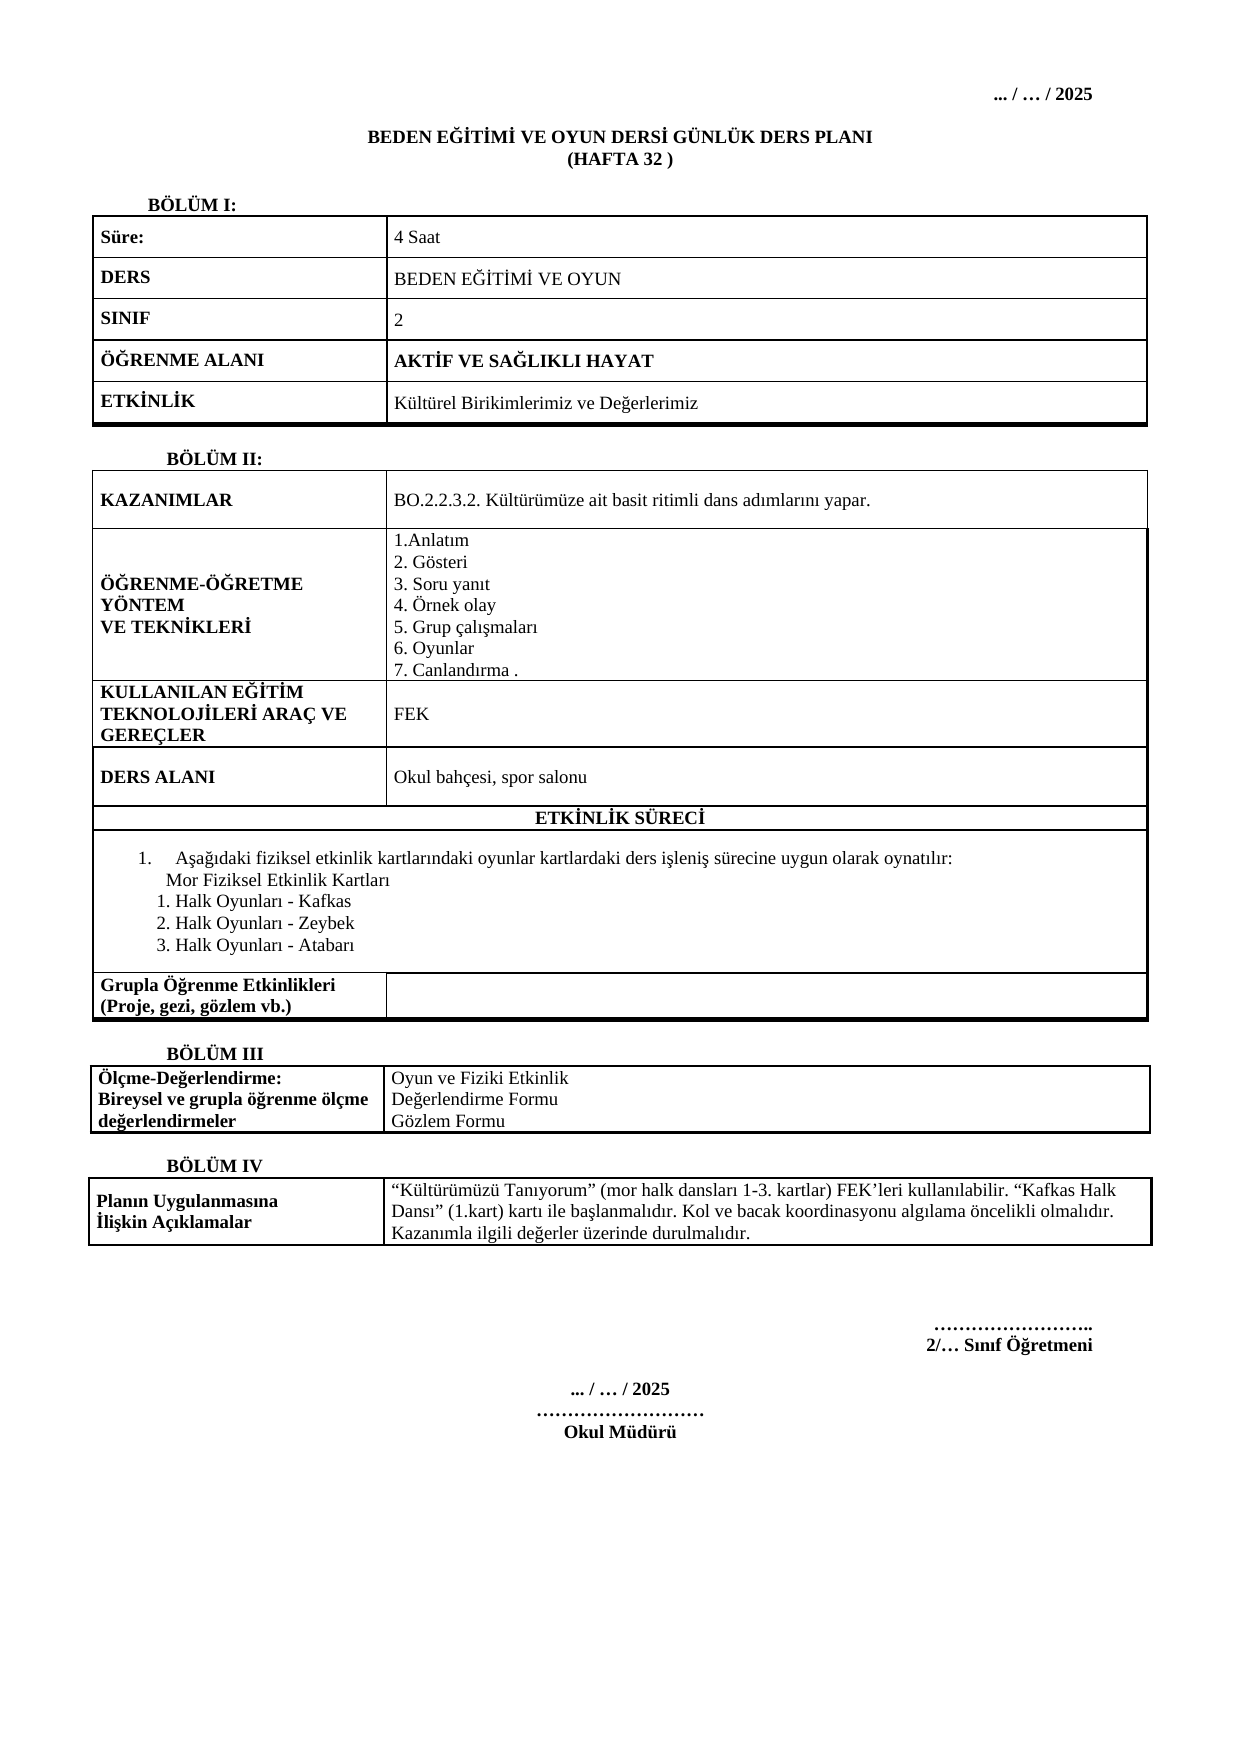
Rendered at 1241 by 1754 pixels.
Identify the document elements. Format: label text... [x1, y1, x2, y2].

table_cell Okul bahçesi, spor salonu [387, 748, 1146, 805]
table_cell FEK [387, 681, 1146, 746]
subtitle BÖLÜM III [148, 1043, 1093, 1065]
text Okul Müdürü [148, 1421, 1093, 1442]
text …………………….. [148, 1313, 1093, 1334]
table_cell 1.Anlatım 2. Gösteri 3. Soru yanıt 4. Örnek olay 5. Grup çalışmaları 6. Oyunlar 7. Canlandırma . [387, 529, 1146, 680]
text (HAFTA 32 ) [148, 148, 1093, 169]
table_header KAZANIMLAR [93, 471, 386, 528]
table_cell AKTİF VE SAĞLIKLI HAYAT [388, 341, 1146, 381]
table_cell Aşağıdaki fiziksel etkinlik kartlarındaki oyunlar kartlardaki ders işleniş sürecine uygun olarak oynatılır: Mor Fiziksel Etkinlik Kartları 1. Halk Oyunları - Kafkas 2. Halk Oyunları - Zeybek 3. Halk Oyunları - Atabarı [94, 831, 1146, 972]
table_header Süre: [94, 217, 386, 256]
table_header Ölçme-Değerlendirme: Bireysel ve grupla öğrenme ölçme değerlendirmeler [92, 1067, 383, 1131]
text 2/… Sınıf Öğretmeni [148, 1334, 1093, 1356]
table_cell [387, 974, 1146, 1017]
table_header 4 Saat [388, 217, 1146, 256]
table_cell ETKİNLİK [94, 382, 386, 422]
text ... / … / 2025 [148, 83, 1093, 105]
table_header Planın Uygulanmasına İlişkin Açıklamalar [90, 1179, 383, 1243]
table_cell ÖĞRENME ALANI [94, 341, 386, 381]
subtitle BÖLÜM IV [148, 1155, 1093, 1177]
table_header BO.2.2.3.2. Kültürümüze ait basit ritimli dans adımlarını yapar. [387, 471, 1147, 528]
table_cell Grupla Öğrenme Etkinlikleri (Proje, gezi, gözlem vb.) [94, 973, 386, 1017]
text BEDEN EĞİTİMİ VE OYUN DERSİ GÜNLÜK DERS PLANI [148, 126, 1093, 148]
table_cell Kültürel Birikimlerimiz ve Değerlerimiz [388, 382, 1146, 422]
table_cell ETKİNLİK SÜRECİ [94, 807, 1146, 828]
table_cell DERS [94, 258, 386, 298]
table_cell SINIF [94, 299, 386, 339]
table_cell DERS ALANI [94, 748, 386, 805]
table_header Oyun ve Fiziki Etkinlik Değerlendirme Formu Gözlem Formu [385, 1067, 1149, 1131]
table_cell KULLANILAN EĞİTİM TEKNOLOJİLERİ ARAÇ VE GEREÇLER [93, 681, 386, 746]
text BÖLÜM I: [148, 193, 1093, 215]
text ……………………… [148, 1399, 1093, 1421]
text BÖLÜM II: [148, 448, 1093, 470]
table_cell 2 [388, 299, 1146, 339]
table_header “Kültürümüzü Tanıyorum” (mor halk dansları 1-3. kartlar) FEK’leri kullanılabilir. “Kafkas Halk Dansı” (1.kart) kartı ile başlanmalıdır. Kol ve bacak koordinasyonu algılama öncelikli olmalıdır. Kazanımla ilgili değerler üzerinde durulmalıdır. [385, 1179, 1150, 1243]
table_cell ÖĞRENME-ÖĞRETME YÖNTEM VE TEKNİKLERİ [93, 529, 386, 680]
table_cell BEDEN EĞİTİMİ VE OYUN [388, 258, 1146, 298]
text ... / … / 2025 [148, 1377, 1093, 1399]
